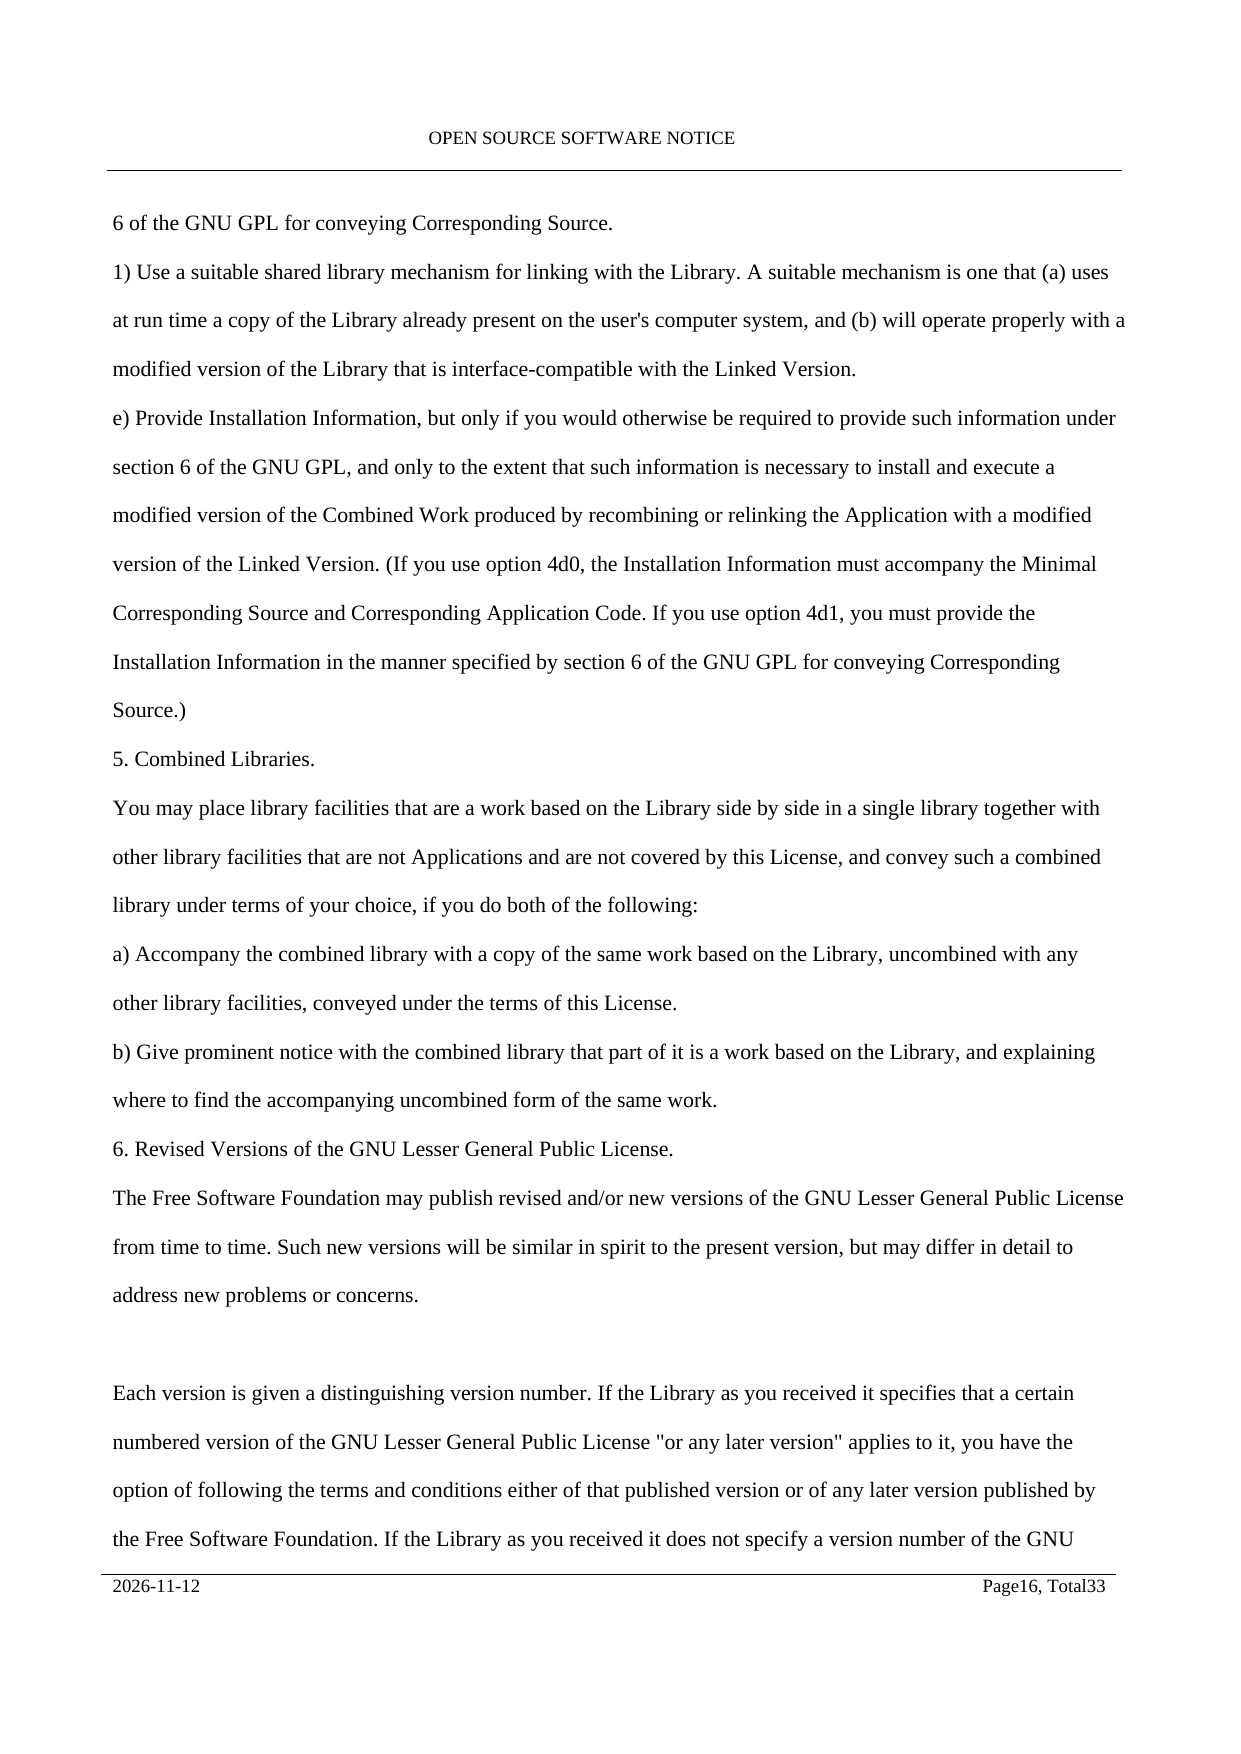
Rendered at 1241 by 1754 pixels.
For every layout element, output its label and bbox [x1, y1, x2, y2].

text [112, 206, 1128, 1555]
